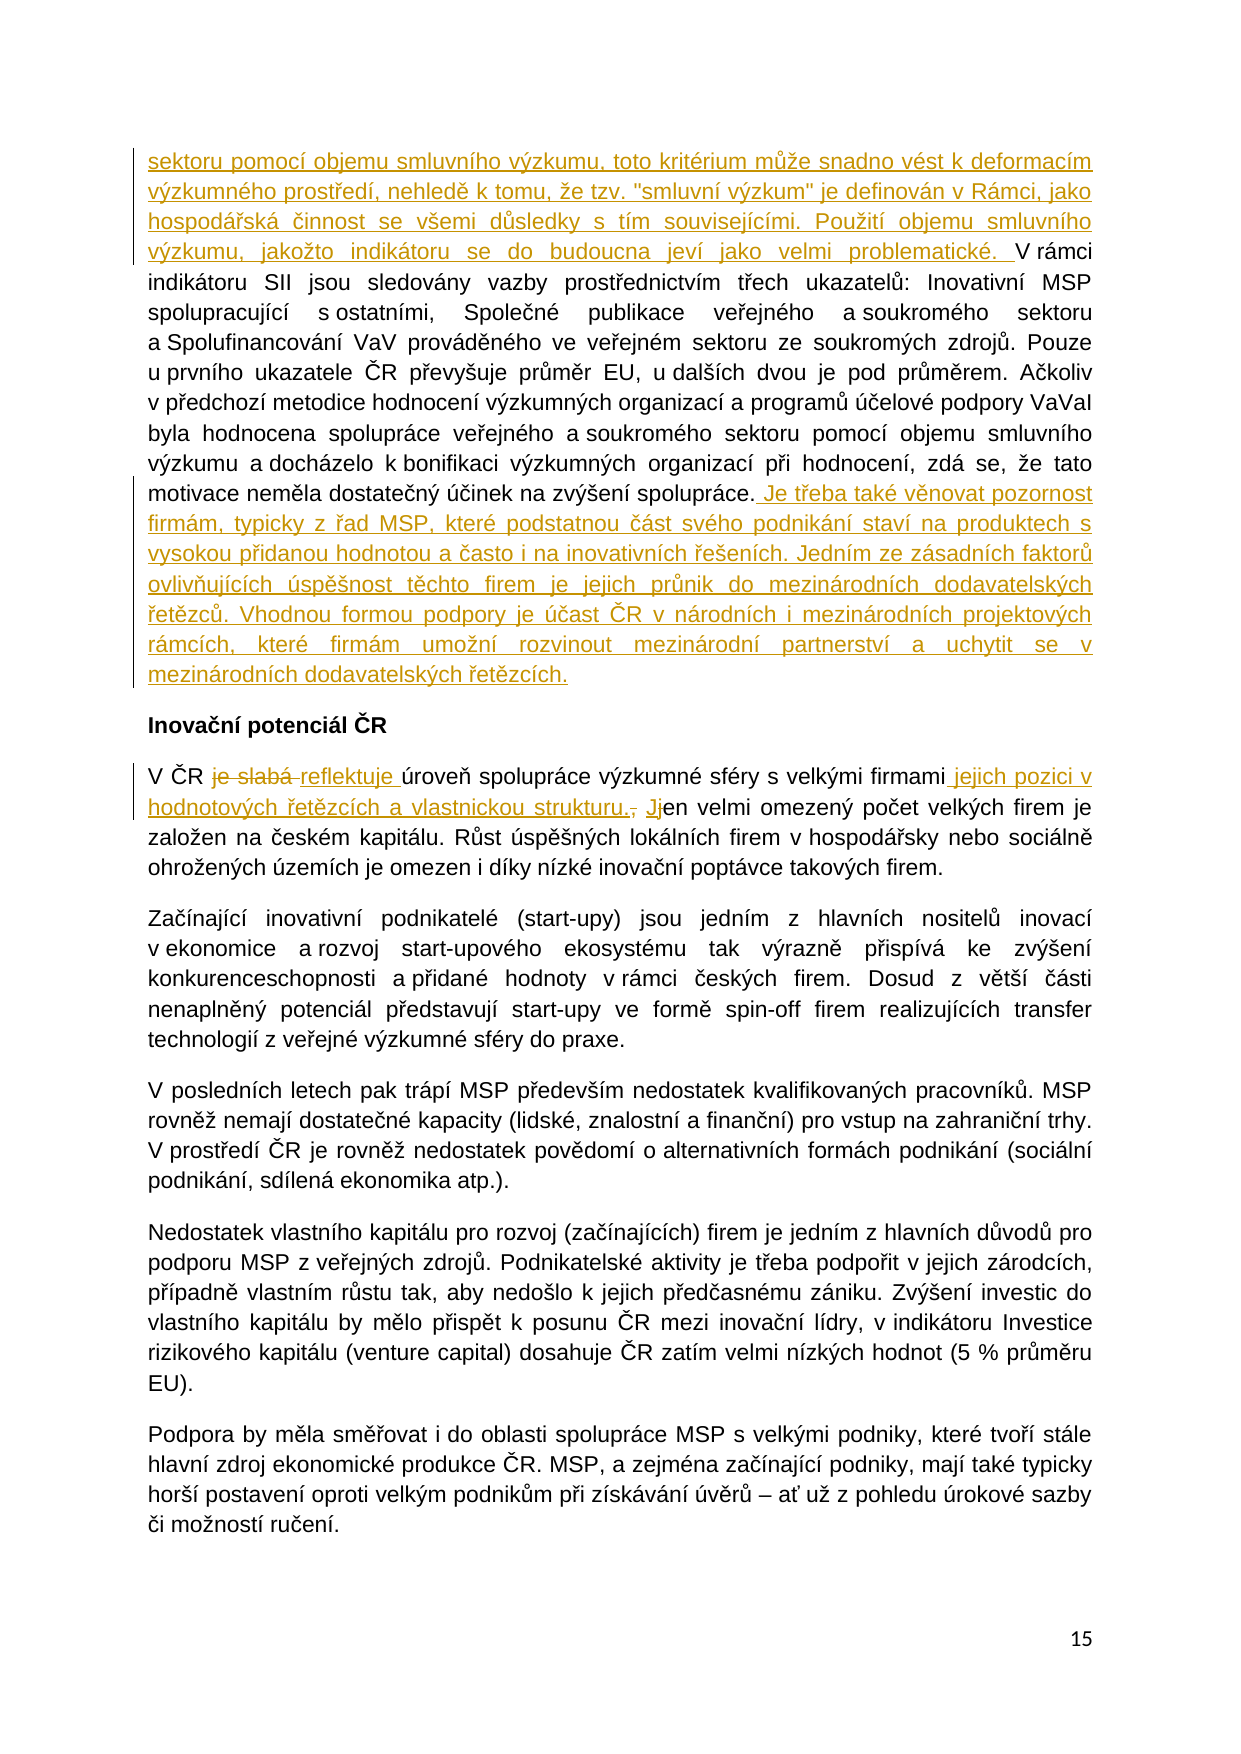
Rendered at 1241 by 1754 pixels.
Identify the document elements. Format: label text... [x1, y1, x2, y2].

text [148, 172, 1093, 563]
text V ČR úroveň spolupráce výzkumné sféry s velkými firmami en velmi omezený počet velkých firem je založen na českém kapitálu. Růst úspěšných lokálních firem v hospodářsky nebo sociálně ohrožených územích je omezen i díky nízké inovační poptávce takových firem. [148, 763, 1093, 880]
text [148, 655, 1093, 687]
text Začínající inovativní podnikatelé (start-upy) jsou jedním z hlavních nositelů inovací v ekonomice a rozvoj start-upového ekosystému tak výrazně přispívá ke zvýšení konkurenceschopnosti a přidané hodnoty v rámci českých firem. Dosud z větší části nenaplněný potenciál představují start-upy ve formě spin-off firem realizujících transfer technologií z veřejné výzkumné sféry do praxe. [148, 905, 1093, 1052]
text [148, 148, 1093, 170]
text Inovační potenciál ČR [148, 712, 1093, 738]
text Podpora by měla směřovat i do oblasti spolupráce MSP s velkými podniky, které tvoří stále hlavní zdroj ekonomické produkce ČR. MSP, a zejména začínající podniky, mají také typicky horší postavení oproti velkým podnikům při získávání úvěrů – ať už z pohledu úrokové sazby či možností ručení. [148, 1421, 1093, 1537]
text Nedostatek vlastního kapitálu pro rozvoj (začínajících) firem je jedním z hlavních důvodů pro podporu MSP z veřejných zdrojů. Podnikatelské aktivity je třeba podpořit v jejich zárodcích, případně vlastním růstu tak, aby nedošlo k jejich předčasnému zániku. Zvýšení investic do vlastního kapitálu by mělo přispět k posunu ČR mezi inovační lídry, v indikátoru Investice rizikového kapitálu (venture capital) dosahuje ČR zatím velmi nízkých hodnot (5 % průměru EU). [148, 1218, 1093, 1396]
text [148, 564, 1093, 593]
text V posledních letech pak trápí MSP především nedostatek kvalifikovaných pracovníků. MSP rovněž nemají dostatečné kapacity (lidské, znalostní a finanční) pro vstup na zahraniční trhy. V prostředí ČR je rovněž nedostatek povědomí o alternativních formách podnikání (sociální podnikání, sdílená ekonomika atp.). [148, 1077, 1093, 1194]
